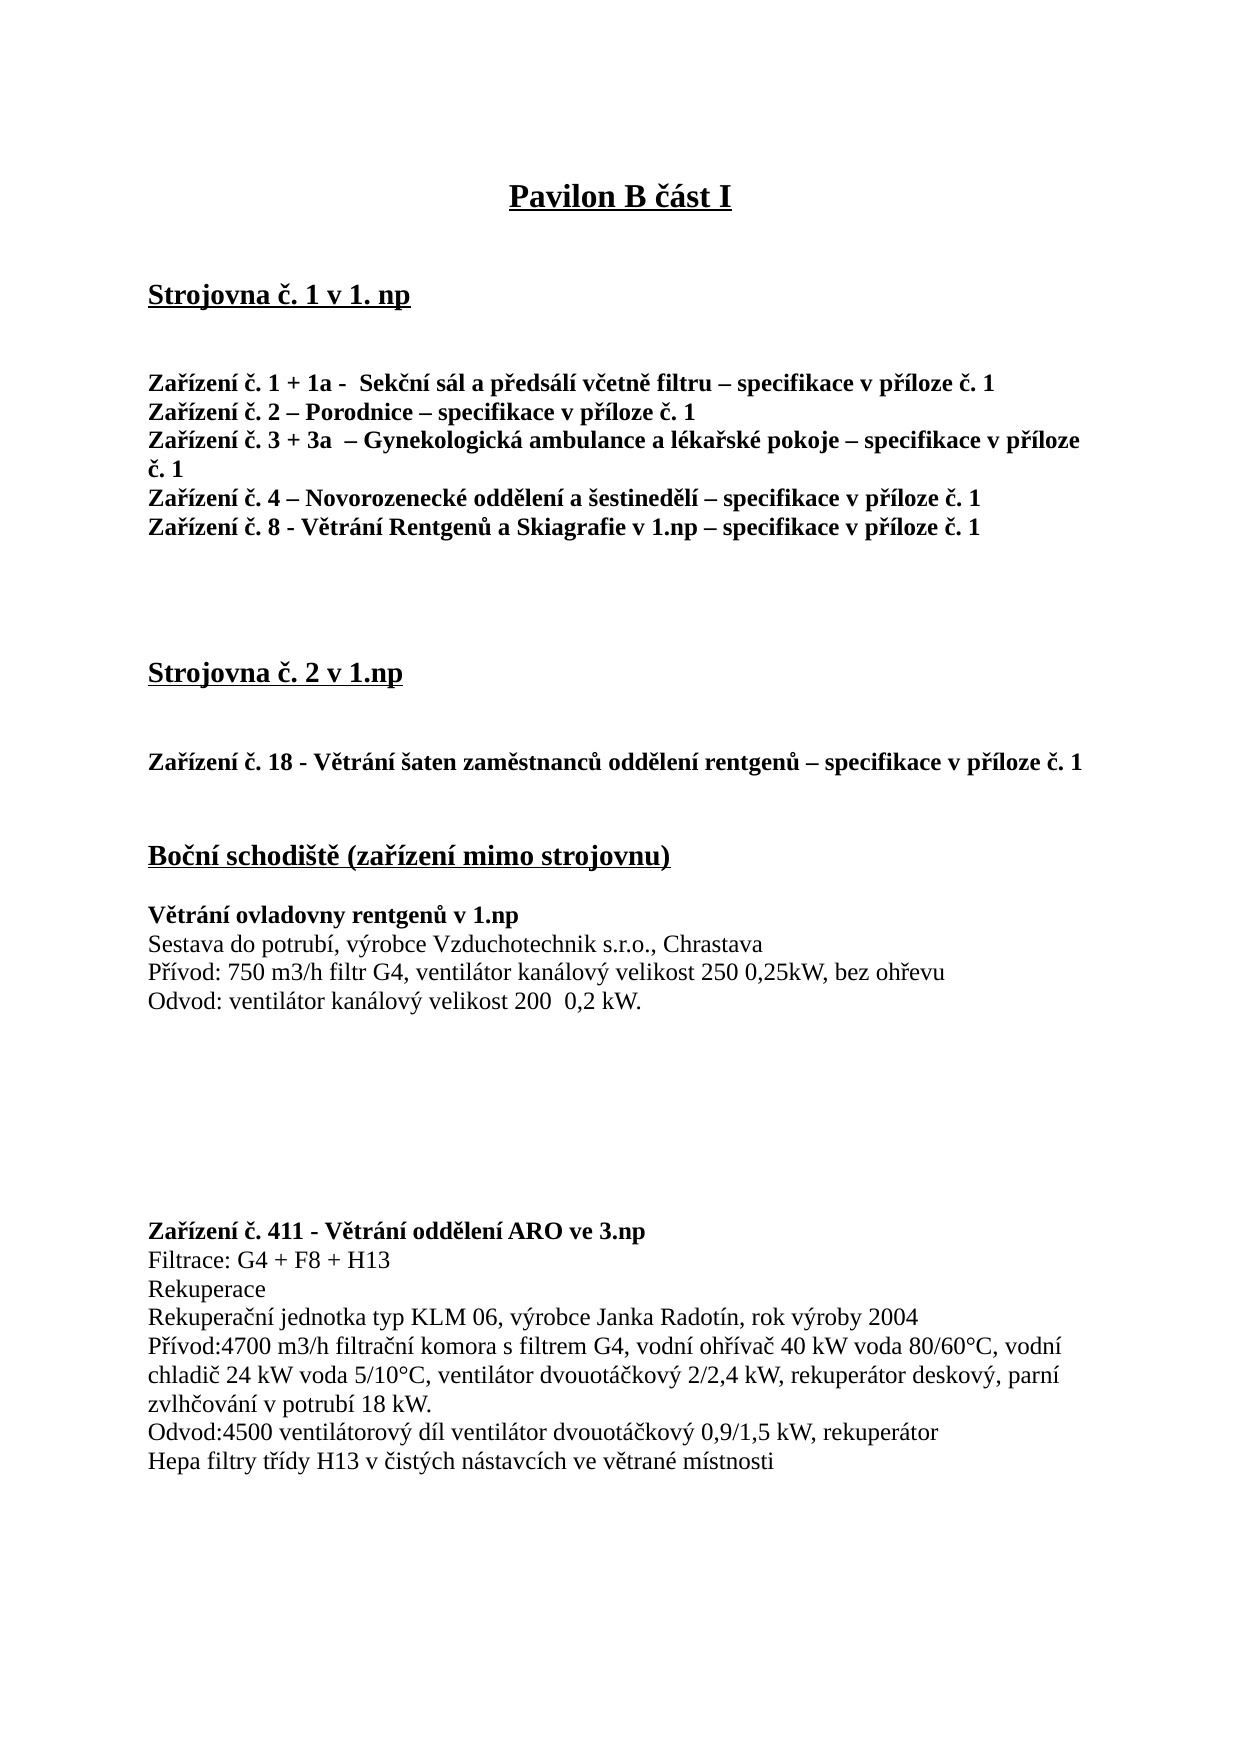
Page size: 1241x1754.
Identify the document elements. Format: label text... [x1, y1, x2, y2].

text Přívod:4700 m3/h filtrační komora s filtrem G4, vodní ohřívač 40 kW voda 80/60°C, vodní chladič 24 kW voda 5/10°C, ventilátor dvouotáčkový 2/2,4 kW, rekuperátor deskový, parní zvlhčování v potrubí 18 kW. [148, 1331, 1093, 1417]
text Větrání ovladovny rentgenů v 1.np [148, 900, 1093, 929]
text Zařízení č. 2 – Porodnice – specifikace v příloze č. 1 [148, 397, 1093, 426]
text Sestava do potrubí, výrobce Vzduchotechnik s.r.o., Chrastava [148, 929, 1093, 957]
text Strojovna č. 1 v 1. np [148, 277, 1093, 311]
text Rekuperace [148, 1274, 1093, 1302]
text Hepa filtry třídy H13 v čistých nástavcích ve větrané místnosti [148, 1446, 1093, 1475]
text Odvod: ventilátor kanálový velikost 200 0,2 kW. [148, 986, 1093, 1015]
text Zařízení č. 18 - Větrání šaten zaměstnanců oddělení rentgenů – specifikace v příloze č. 1 [148, 747, 1093, 775]
text Přívod: 750 m3/h filtr G4, ventilátor kanálový velikost 250 0,25kW, bez ohřevu [148, 957, 1093, 986]
text Zařízení č. 4 – Novorozenecké oddělení a šestinedělí – specifikace v příloze č. 1 [148, 483, 1093, 512]
text Rekuperační jednotka typ KLM 06, výrobce Janka Radotín, rok výroby 2004 [148, 1302, 1093, 1331]
text Pavilon B část I [148, 176, 1093, 215]
text Zařízení č. 411 - Větrání oddělení ARO ve 3.np [148, 1216, 1093, 1245]
text Filtrace: G4 + F8 + H13 [148, 1245, 1093, 1274]
text Zařízení č. 1 + 1a - Sekční sál a předsálí včetně filtru – specifikace v příloze č. 1 [148, 368, 1093, 397]
text Boční schodiště (zařízení mimo strojovnu) [148, 838, 1093, 871]
text Odvod:4500 ventilátorový díl ventilátor dvouotáčkový 0,9/1,5 kW, rekuperátor [148, 1417, 1093, 1446]
text Zařízení č. 8 - Větrání Rentgenů a Skiagrafie v 1.np – specifikace v příloze č. 1 [148, 512, 1093, 541]
text Strojovna č. 2 v 1.np [148, 656, 1093, 689]
text Zařízení č. 3 + 3a – Gynekologická ambulance a lékařské pokoje – specifikace v příloze č. 1 [148, 426, 1093, 483]
